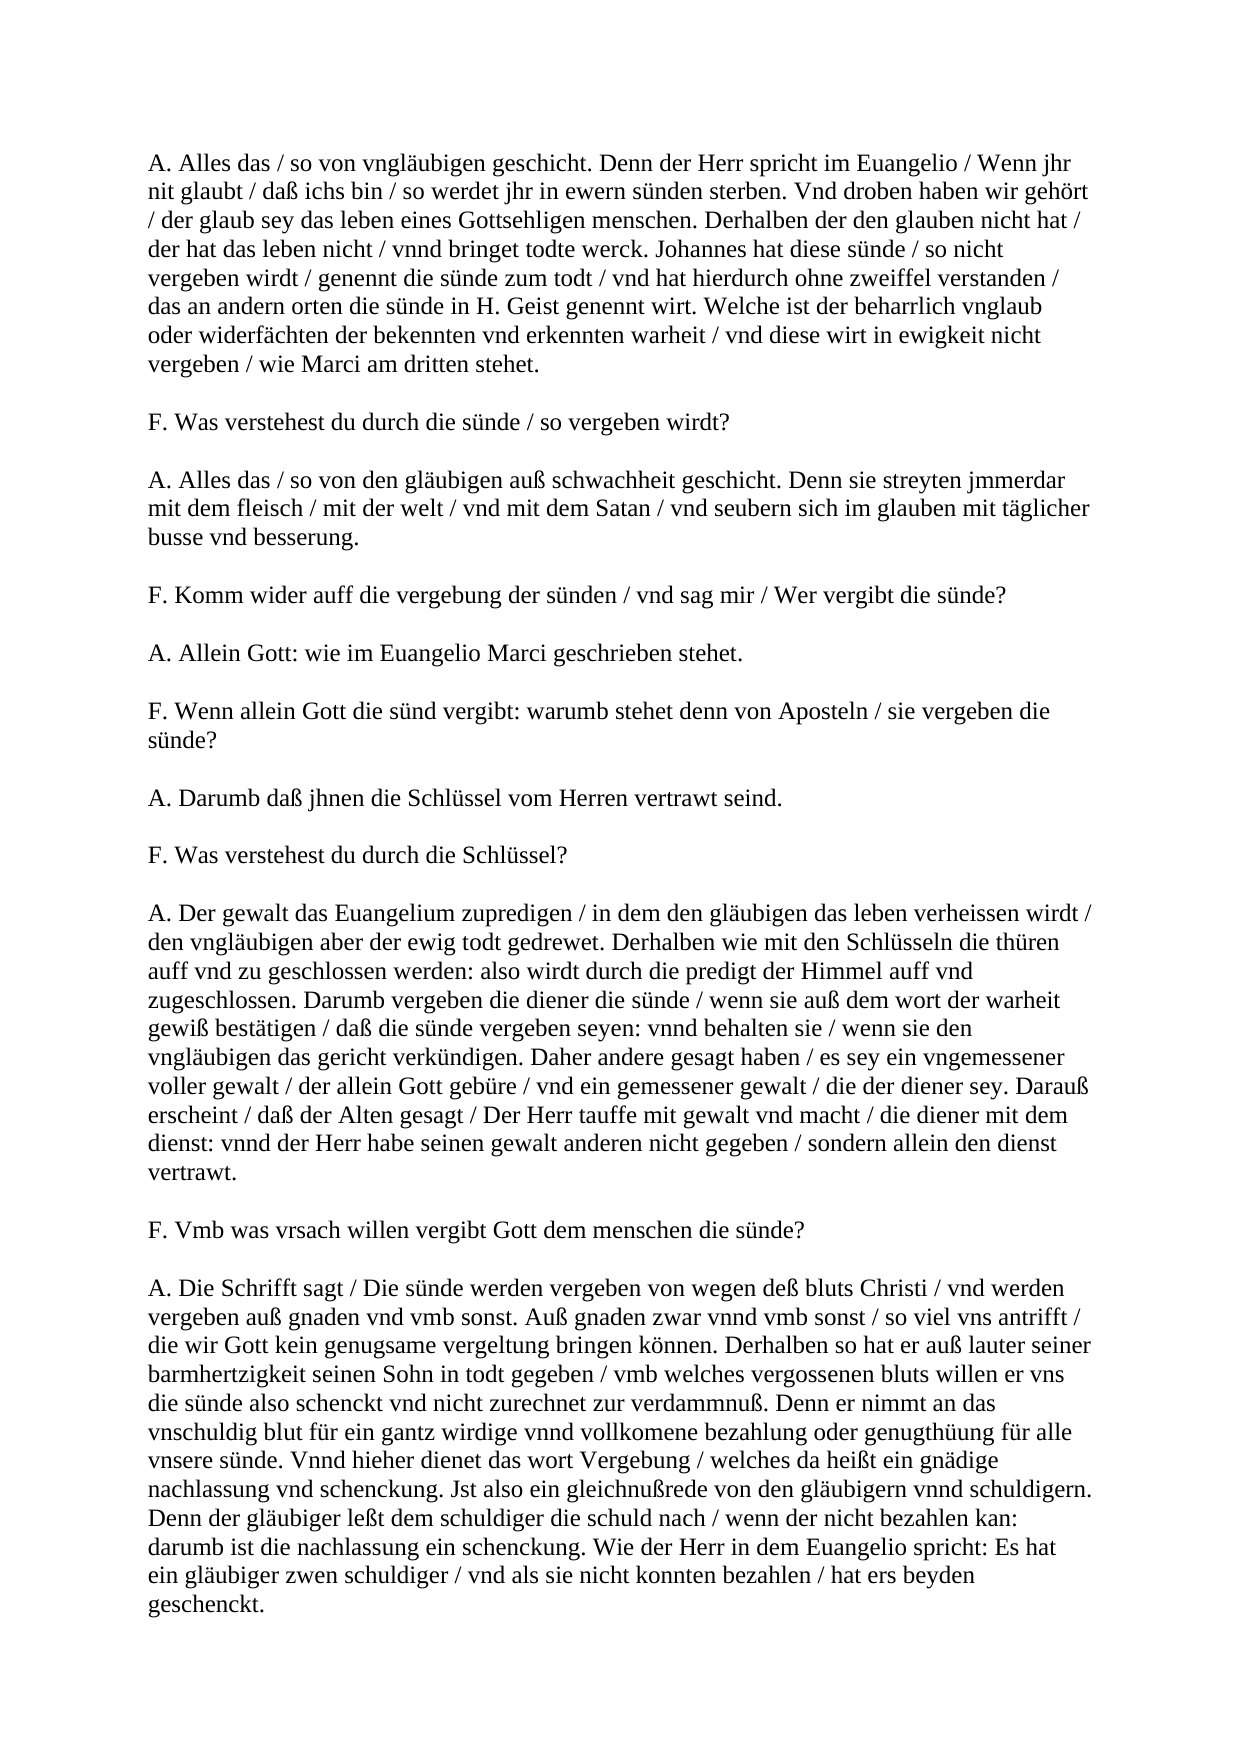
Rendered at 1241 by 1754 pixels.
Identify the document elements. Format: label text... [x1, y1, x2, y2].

text F. Wenn allein Gott die sünd vergibt: warumb stehet denn von Aposteln / sie vergeben die sünde? [148, 696, 1093, 753]
text A. Die Schrifft sagt / Die sünde werden vergeben von wegen deß bluts Christi / vnd werden vergeben auß gnaden vnd vmb sonst. Auß gnaden zwar vnnd vmb sonst / so viel vns antrifft / die wir Gott kein genugsame vergeltung bringen können. Derhalben so hat er auß lauter seiner barmhertzigkeit seinen Sohn in todt gegeben / vmb welches vergossenen bluts willen er vns die sünde also schenckt vnd nicht zurechnet zur verdammnuß. Denn er nimmt an das vnschuldig blut für ein gantz wirdige vnnd vollkomene bezahlung oder genugthüung für alle vnsere sünde. Vnnd hieher dienet das wort Vergebung / welches da heißt ein gnädige nachlassung vnd schenckung. Jst also ein gleichnußrede von den gläubigern vnnd schuldigern. Denn der gläubiger leßt dem schuldiger die schuld nach / wenn der nicht bezahlen kan: darumb ist die nachlassung ein schenckung. Wie der Herr in dem Euangelio spricht: Es hat ein gläubiger zwen schuldiger / vnd als sie nicht konnten bezahlen / hat ers beyden geschenckt. [148, 1273, 1093, 1618]
text F. Vmb was vrsach willen vergibt Gott dem menschen die sünde? [148, 1215, 1093, 1244]
text A. Allein Gott: wie im Euangelio Marci geschrieben stehet. [148, 638, 1093, 667]
text A. Alles das / so von den gläubigen auß schwachheit geschicht. Denn sie streyten jmmerdar mit dem fleisch / mit der welt / vnd mit dem Satan / vnd seubern sich im glauben mit täglicher busse vnd besserung. [148, 465, 1093, 551]
text F. Komm wider auff die vergebung der sünden / vnd sag mir / Wer vergibt die sünde? [148, 580, 1093, 609]
text A. Darumb daß jhnen die Schlüssel vom Herren vertrawt seind. [148, 783, 1093, 811]
text F. Was verstehest du durch die sünde / so vergeben wirdt? [148, 407, 1093, 436]
text F. Was verstehest du durch die Schlüssel? [148, 841, 1093, 869]
text A. Der gewalt das Euangelium zupredigen / in dem den gläubigen das leben verheissen wirdt / den vngläubigen aber der ewig todt gedrewet. Derhalben wie mit den Schlüsseln die thüren auff vnd zu geschlossen werden: also wirdt durch die predigt der Himmel auff vnd zugeschlossen. Darumb vergeben die diener die sünde / wenn sie auß dem wort der warheit gewiß bestätigen / daß die sünde vergeben seyen: vnnd behalten sie / wenn sie den vngläubigen das gericht verkündigen. Daher andere gesagt haben / es sey ein vngemessener voller gewalt / der allein Gott gebüre / vnd ein gemessener gewalt / die der diener sey. Darauß erscheint / daß der Alten gesagt / Der Herr tauffe mit gewalt vnd macht / die diener mit dem dienst: vnnd der Herr habe seinen gewalt anderen nicht gegeben / sondern allein den dienst vertrawt. [148, 898, 1093, 1186]
text A. Alles das / so von vngläubigen geschicht. Denn der Herr spricht im Euangelio / Wenn jhr nit glaubt / daß ichs bin / so werdet jhr in ewern sünden sterben. Vnd droben haben wir gehört / der glaub sey das leben eines Gottsehligen menschen. Derhalben der den glauben nicht hat / der hat das leben nicht / vnnd bringet todte werck. Johannes hat diese sünde / so nicht vergeben wirdt / genennt die sünde zum todt / vnd hat hierdurch ohne zweiffel verstanden / das an andern orten die sünde in H. Geist genennt wirt. Welche ist der beharrlich vnglaub oder widerfächten der bekennten vnd erkennten warheit / vnd diese wirt in ewigkeit nicht vergeben / wie Marci am dritten stehet. [148, 148, 1093, 378]
